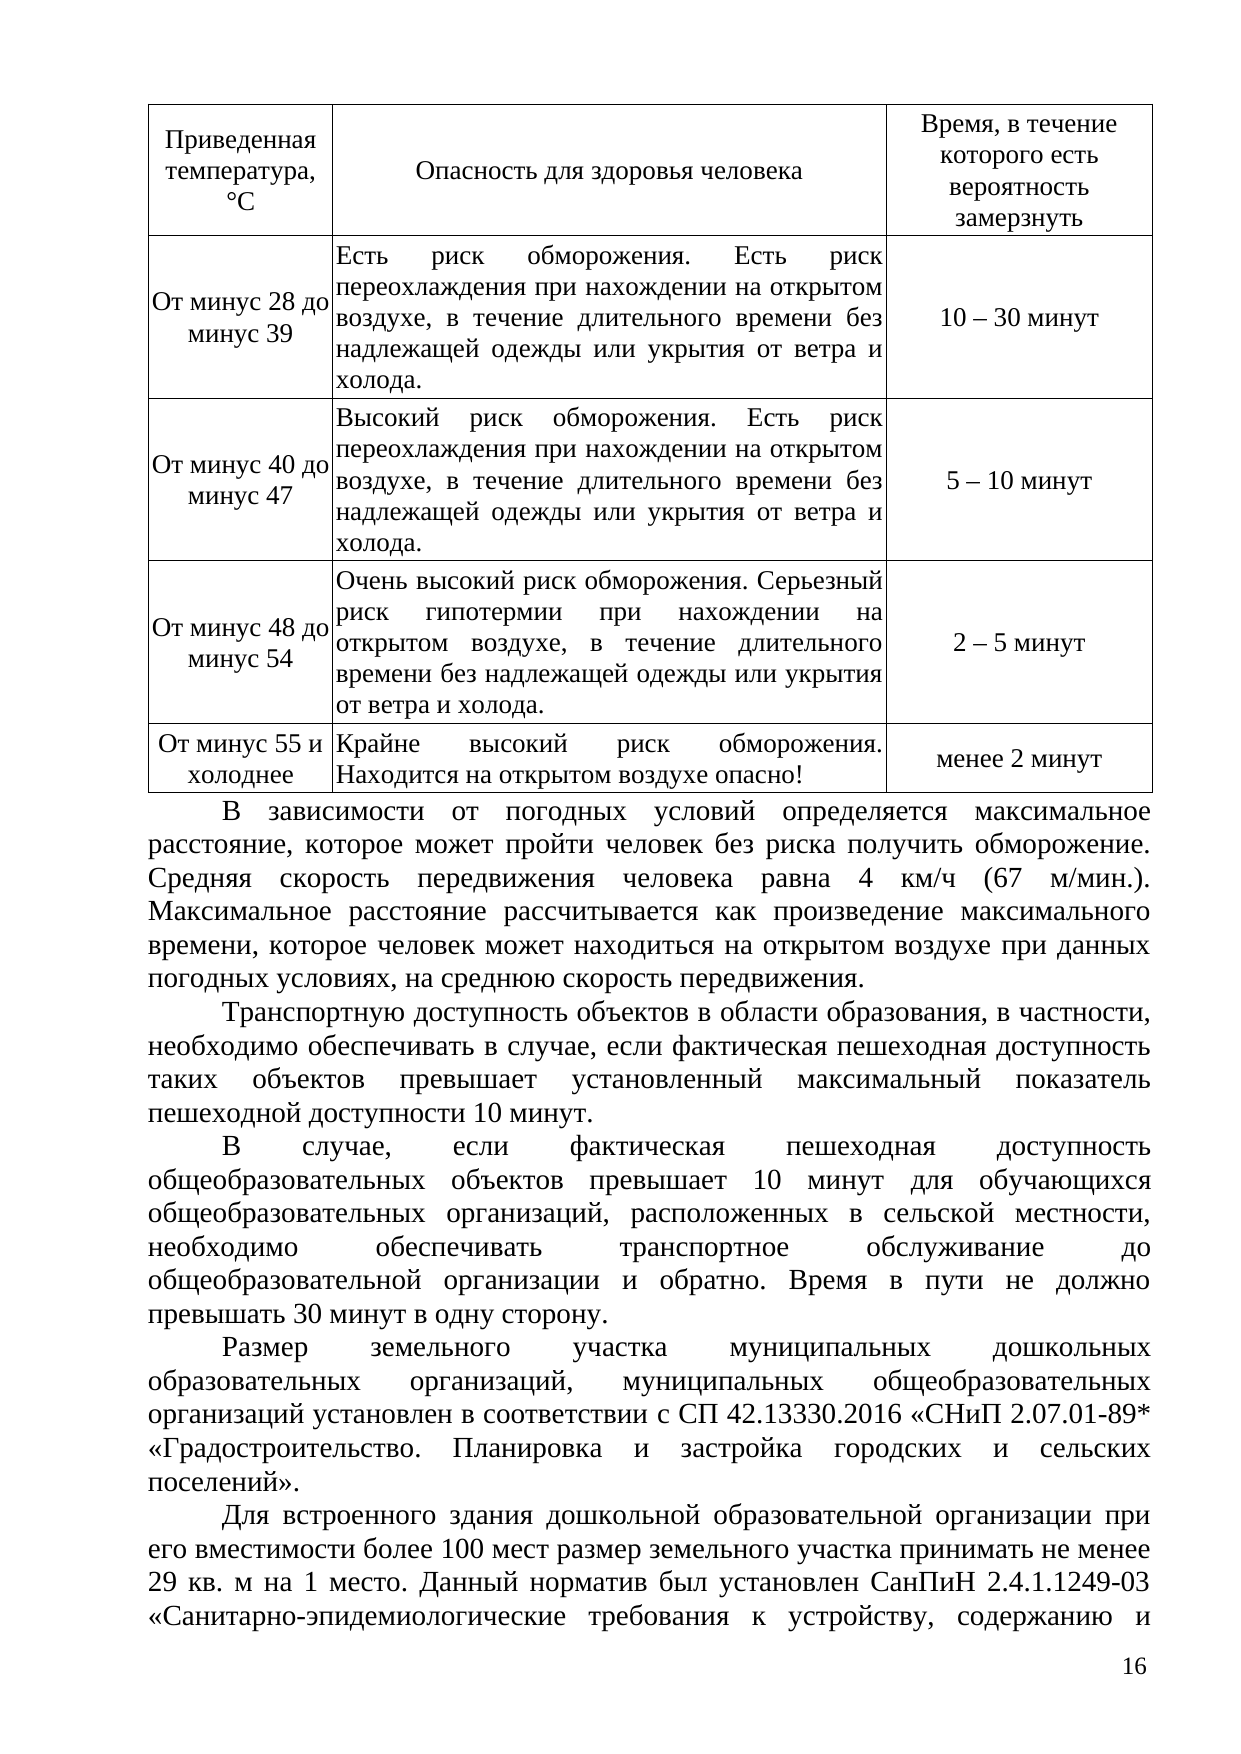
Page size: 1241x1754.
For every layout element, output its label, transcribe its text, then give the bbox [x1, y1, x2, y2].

table_cell Высокий риск обморожения. Есть риск переохлаждения при нахождении на открытом воздухе, в течение длительного времени без надлежащей одежды или укрытия от ветра и холода. [333, 399, 886, 560]
table_cell От минус 40 до минус 47 [149, 399, 332, 560]
table_cell От минус 28 до минус 39 [149, 236, 332, 397]
text В зависимости от погодных условий определяется максимальное расстояние, которое может пройти человек без риска получить обморожение. Средняя скорость передвижения человека равна 4 км/ч (67 м/мин.). Максимальное расстояние рассчитывается как произведение максимального времени, которое человек может находиться на открытом воздухе при данных погодных условиях, на среднюю скорость передвижения. [148, 793, 1152, 994]
table_cell 5 – 10 минут [887, 399, 1152, 560]
table_cell От минус 55 и холоднее [149, 724, 332, 792]
table_cell 2 – 5 минут [887, 561, 1152, 723]
table_cell От минус 48 до минус 54 [149, 561, 332, 723]
table_cell 10 – 30 минут [887, 236, 1152, 397]
table_cell Крайне высокий риск обморожения. Находится на открытом воздухе опасно! [333, 724, 886, 792]
table_header Приведенная температура, °С [149, 105, 332, 235]
table_header Опасность для здоровья человека [333, 105, 886, 235]
text В случае, если фактическая пешеходная доступность общеобразовательных объектов превышает 10 минут для обучающихся общеобразовательных организаций, расположенных в сельской местности, необходимо обеспечивать транспортное обслуживание до общеобразовательной организации и обратно. Время в пути не должно превышать 30 минут в одну сторону. [148, 1128, 1152, 1329]
table_cell Очень высокий риск обморожения. Серьезный риск гипотермии при нахождении на открытом воздухе, в течение длительного времени без надлежащей одежды или укрытия от ветра и холода. [333, 561, 886, 723]
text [148, 1497, 1152, 1631]
table_header Время, в течение которого есть вероятность замерзнуть [887, 105, 1152, 235]
table_cell менее 2 минут [887, 724, 1152, 792]
table_cell Есть риск обморожения. Есть риск переохлаждения при нахождении на открытом воздухе, в течение длительного времени без надлежащей одежды или укрытия от ветра и холода. [333, 236, 886, 397]
text Размер земельного участка муниципальных дошкольных образовательных организаций, муниципальных общеобразовательных организаций установлен в соответствии с СП 42.13330.2016 «СНиП 2.07.01-89* «Градостроительство. Планировка и застройка городских и сельских поселений». [148, 1329, 1152, 1497]
text Транспортную доступность объектов в области образования, в частности, необходимо обеспечивать в случае, если фактическая пешеходная доступность таких объектов превышает установленный максимальный показатель пешеходной доступности 10 минут. [148, 994, 1152, 1128]
